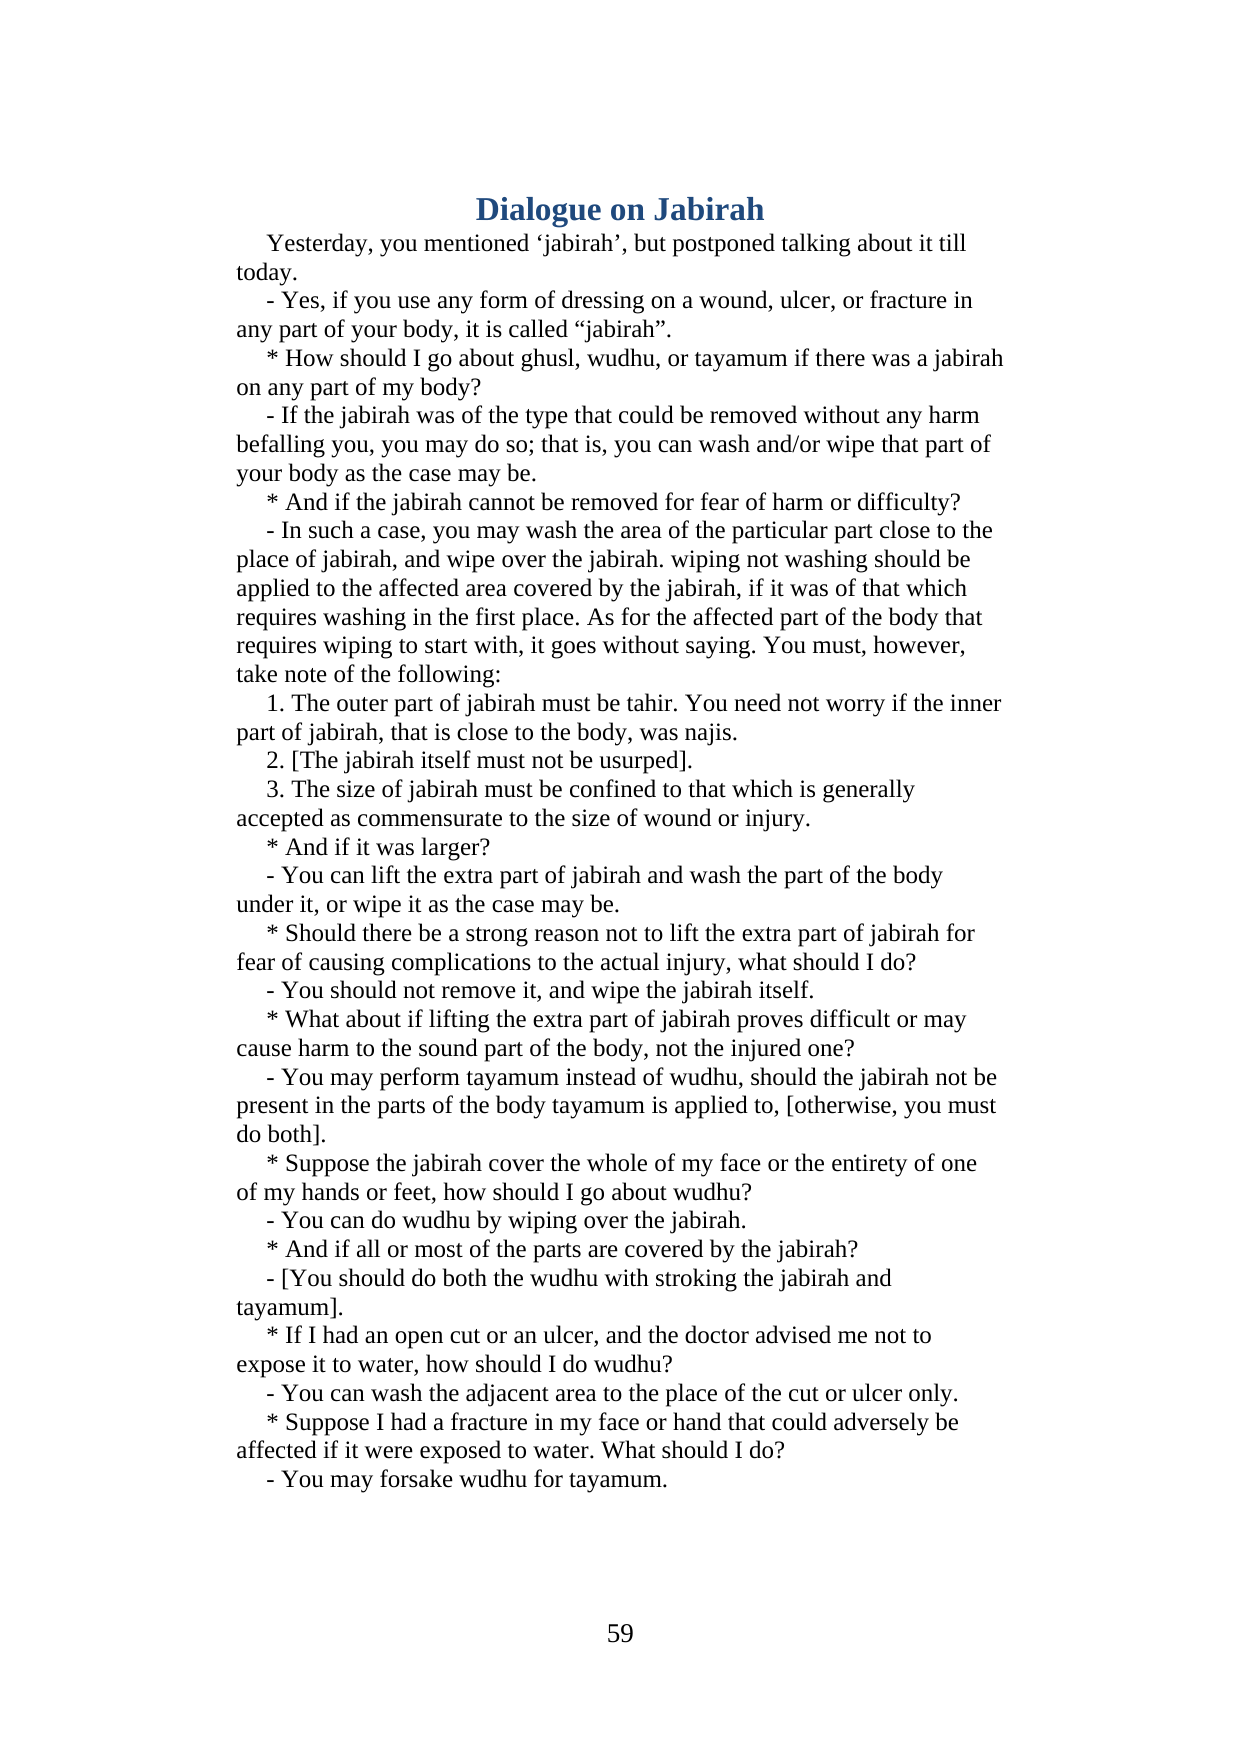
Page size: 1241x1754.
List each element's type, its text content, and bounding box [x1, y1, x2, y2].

text * Should there be a strong reason not to lift the extra part of jabirah for fear of causing complications to the actual injury, what should I do? [236, 918, 1004, 976]
text - You can do wudhu by wiping over the jabirah. [236, 1206, 1004, 1234]
text * What about if lifting the extra part of jabirah proves difficult or may cause harm to the sound part of the body, not the injured one? [236, 1004, 1004, 1062]
text - You can wash the adjacent area to the place of the cut or ulcer only. [236, 1378, 1004, 1407]
text - Yes, if you use any form of dressing on a wound, ulcer, or fracture in any part of your body, it is called “jabirah”. [236, 286, 1004, 343]
text * And if it was larger? [236, 832, 1004, 861]
text 2. [The jabirah itself must not be usurped]. [236, 746, 1004, 774]
text - [You should do both the wudhu with stroking the jabirah and tayamum]. [236, 1263, 1004, 1321]
text * If I had an open cut or an ulcer, and the doctor advised me not to expose it to water, how should I do wudhu? [236, 1321, 1004, 1378]
subtitle Dialogue on Jabirah [236, 190, 1004, 228]
text * Suppose the jabirah cover the whole of my face or the entirety of one of my hands or feet, how should I go about wudhu? [236, 1148, 1004, 1206]
text * And if the jabirah cannot be removed for fear of harm or difficulty? [236, 487, 1004, 516]
text * Suppose I had a fracture in my face or hand that could adversely be affected if it were exposed to water. What should I do? [236, 1407, 1004, 1464]
text - If the jabirah was of the type that could be removed without any harm befalling you, you may do so; that is, you can wash and/or wipe that part of your body as the case may be. [236, 401, 1004, 487]
text * And if all or most of the parts are covered by the jabirah? [236, 1234, 1004, 1263]
text 1. The outer part of jabirah must be tahir. You need not worry if the inner part of jabirah, that is close to the body, was najis. [236, 688, 1004, 746]
text 3. The size of jabirah must be confined to that which is generally accepted as commensurate to the size of wound or injury. [236, 774, 1004, 832]
text Yesterday, you mentioned ‘jabirah’, but postponed talking about it till today. [236, 228, 1004, 286]
text - You may forsake wudhu for tayamum. [236, 1464, 1004, 1493]
text - In such a case, you may wash the area of the particular part close to the place of jabirah, and wipe over the jabirah. wiping not washing should be applied to the affected area covered by the jabirah, if it was of that which requires washing in the first place. As for the affected part of the body that requires wiping to start with, it goes without saying. You must, however, take note of the following: [236, 516, 1004, 688]
text - You should not remove it, and wipe the jabirah itself. [236, 976, 1004, 1004]
text - You can lift the extra part of jabirah and wash the part of the body under it, or wipe it as the case may be. [236, 861, 1004, 918]
text * How should I go about ghusl, wudhu, or tayamum if there was a jabirah on any part of my body? [236, 343, 1004, 401]
text - You may perform tayamum instead of wudhu, should the jabirah not be present in the parts of the body tayamum is applied to, [otherwise, you must do both]. [236, 1062, 1004, 1148]
